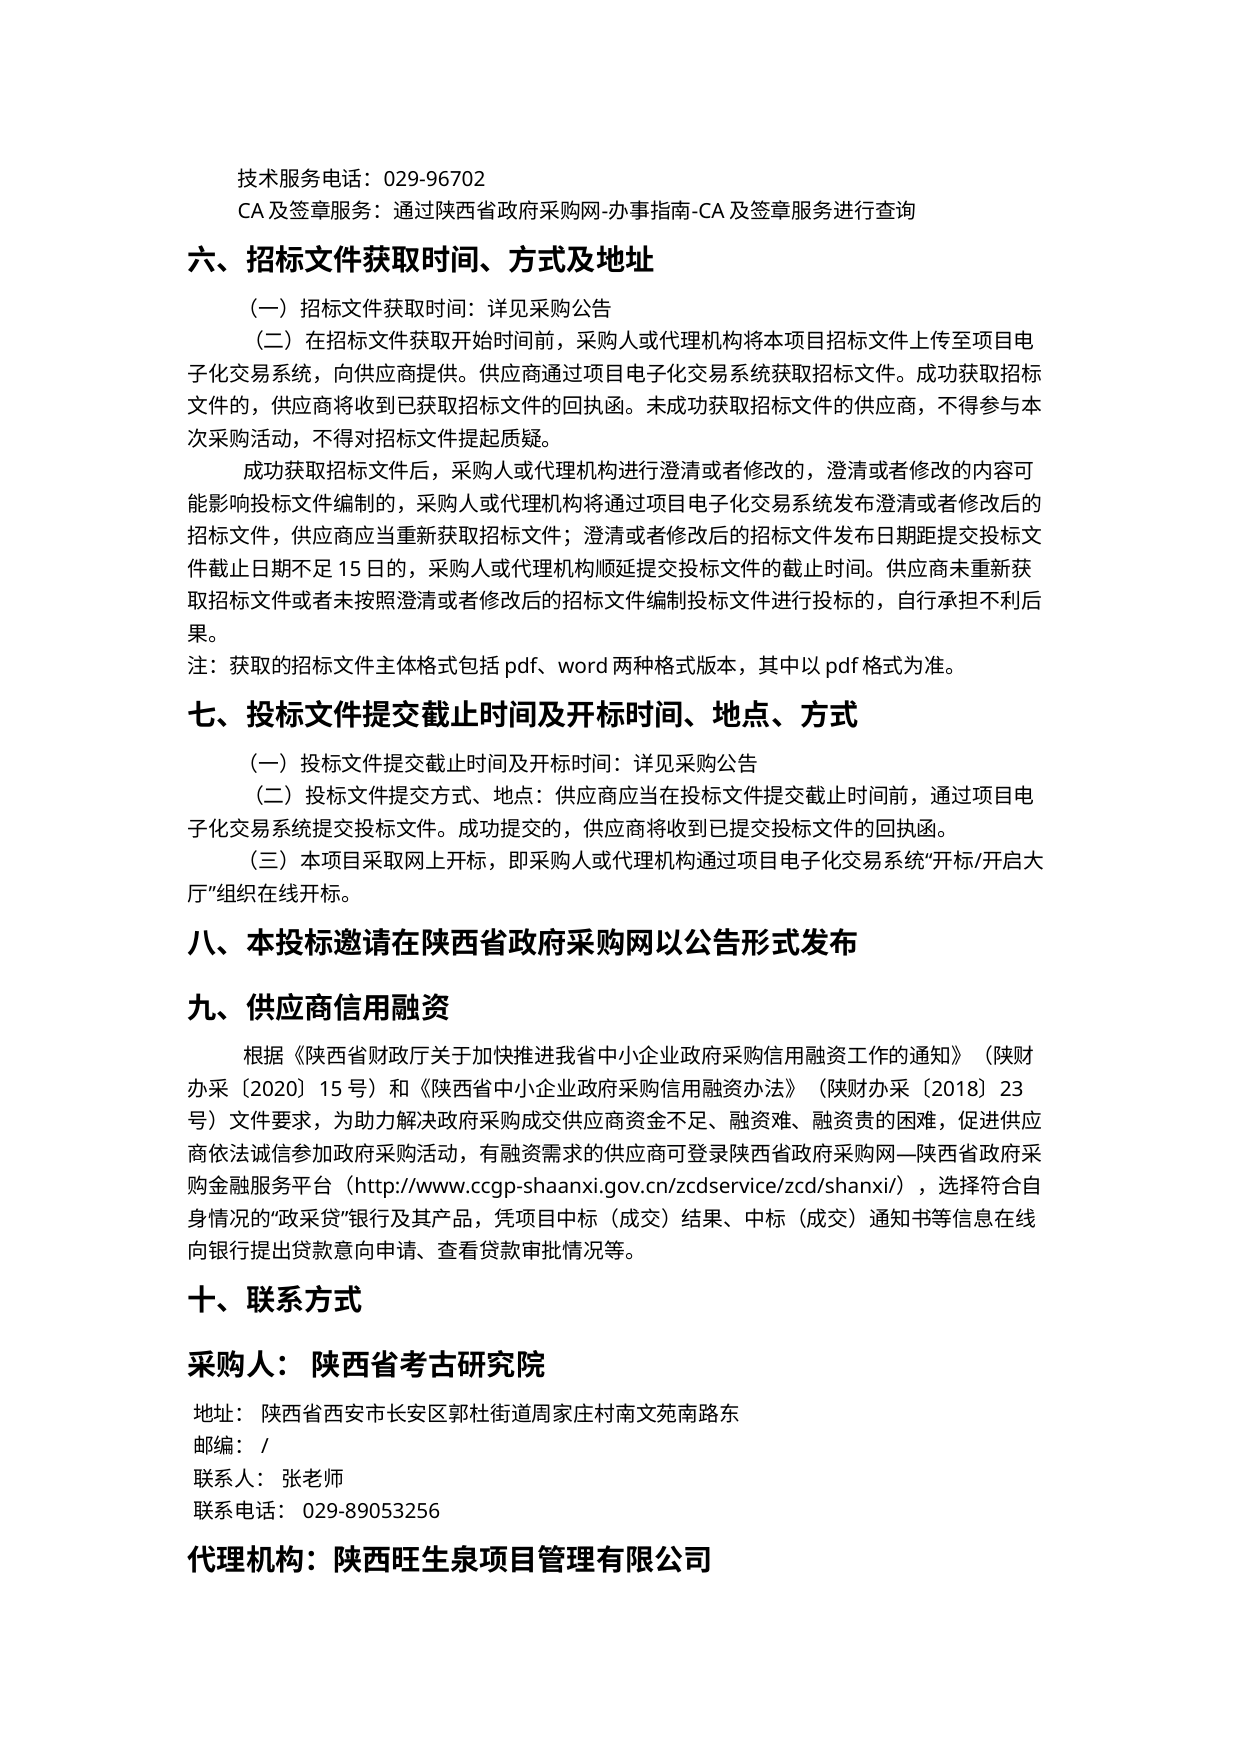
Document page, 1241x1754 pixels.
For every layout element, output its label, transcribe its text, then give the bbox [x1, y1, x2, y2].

text 注：获取的招标文件主体格式包括pdf、word两种格式版本，其中以pdf格式为准。 [187, 649, 1053, 682]
text 成功获取招标文件后，采购人或代理机构进行澄清或者修改的，澄清或者修改的内容可能影响投标文件编制的，采购人或代理机构将通过项目电子化交易系统发布澄清或者修改后的招标文件，供应商应当重新获取招标文件；澄清或者修改后的招标文件发布日期距提交投标文件截止日期不足15日的，采购人或代理机构顺延提交投标文件的截止时间。供应商未重新获取招标文件或者未按照澄清或者修改后的招标文件编制投标文件进行投标的，自行承担不利后果。 [187, 454, 1053, 649]
text 联系电话： 029-89053256 [187, 1494, 1053, 1527]
text 六、招标文件获取时间、方式及地址 [187, 227, 1053, 292]
text （二）投标文件提交方式、地点：供应商应当在投标文件提交截止时间前，通过项目电子化交易系统提交投标文件。成功提交的，供应商将收到已提交投标文件的回执函。 [187, 779, 1053, 844]
text （二）在招标文件获取开始时间前，采购人或代理机构将本项目招标文件上传至项目电子化交易系统，向供应商提供。供应商通过项目电子化交易系统获取招标文件。成功获取招标文件的，供应商将收到已获取招标文件的回执函。未成功获取招标文件的供应商，不得参与本次采购活动，不得对招标文件提起质疑。 [187, 324, 1053, 454]
text 邮编： / [187, 1429, 1053, 1462]
text 八、本投标邀请在陕西省政府采购网以公告形式发布 [187, 909, 1053, 974]
text 采购人： 陕西省考古研究院 [187, 1332, 1053, 1397]
text 七、投标文件提交截止时间及开标时间、地点、方式 [187, 682, 1053, 747]
text 技术服务电话：029-96702 [187, 162, 1053, 194]
text （一）招标文件获取时间：详见采购公告 [187, 292, 1053, 324]
text （三）本项目采取网上开标，即采购人或代理机构通过项目电子化交易系统“开标/开启大厅”组织在线开标。 [187, 844, 1053, 909]
text （一）投标文件提交截止时间及开标时间：详见采购公告 [187, 747, 1053, 779]
text 联系人： 张老师 [187, 1462, 1053, 1494]
text 代理机构：陕西旺生泉项目管理有限公司 [187, 1527, 1053, 1592]
text CA及签章服务：通过陕西省政府采购网-办事指南-CA及签章服务进行查询 [187, 194, 1053, 227]
text 十、联系方式 [187, 1267, 1053, 1332]
text 地址： 陕西省西安市长安区郭杜街道周家庄村南文苑南路东 [187, 1397, 1053, 1429]
text 根据《陕西省财政厅关于加快推进我省中小企业政府采购信用融资工作的通知》（陕财办采〔2020〕15 号）和《陕西省中小企业政府采购信用融资办法》（陕财办采〔2018〕23 号）文件要求，为助力解决政府采购成交供应商资金不足、融资难、融资贵的困难，促进供应商依法诚信参加政府采购活动，有融资需求的供应商可登录陕西省政府采购网—陕西省政府采购金融服务平台（http://www.ccgp-shaanxi.gov.cn/zcdservice/zcd/shanxi/），选择符合自身情况的“政采贷”银行及其产品，凭项目中标（成交）结果、中标（成交）通知书等信息在线向银行提出贷款意向申请、查看贷款审批情况等。 [187, 1039, 1053, 1267]
text 九、供应商信用融资 [187, 974, 1053, 1039]
